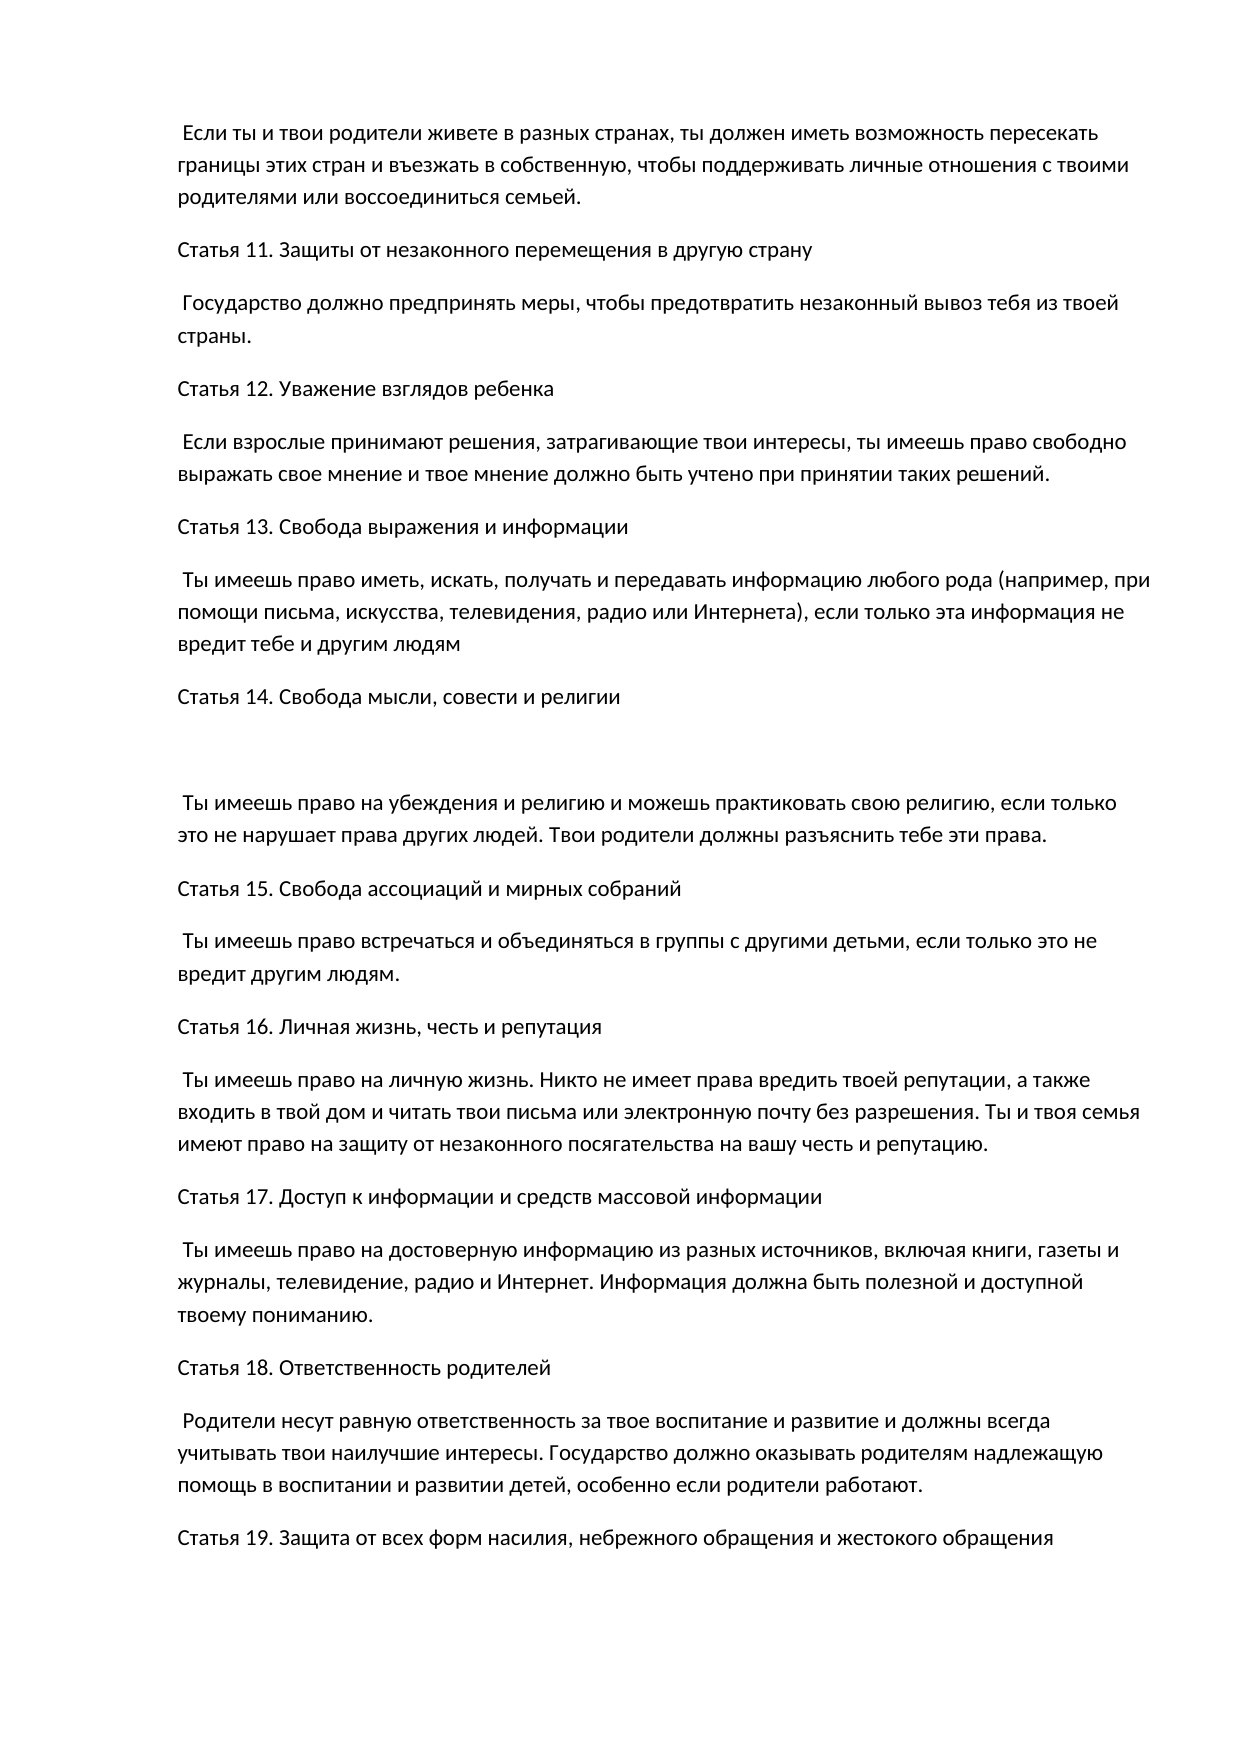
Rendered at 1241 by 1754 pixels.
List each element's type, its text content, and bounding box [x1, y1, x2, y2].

text Статья 11. Защиты от незаконного перемещения в другую страну [177, 236, 1152, 263]
text Родители несут равную ответственность за твое воспитание и развитие и должны всегда учитывать твои наилучшие интересы. Государство должно оказывать родителям надлежащую помощь в воспитании и развитии детей, особенно если родители работают. [177, 1406, 1152, 1498]
text Ты имеешь право иметь, искать, получать и передавать информацию любого рода (например, при помощи письма, искусства, телевидения, радио или Интернета), если только эта информация не вредит тебе и другим людям [177, 565, 1152, 657]
text Ты имеешь право на личную жизнь. Никто не имеет права вредить твоей репутации, а также входить в твой дом и читать твои письма или электронную почту без разрешения. Ты и твоя семья имеют право на защиту от незаконного посягательства на вашу честь и репутацию. [177, 1065, 1152, 1157]
text Если взрослые принимают решения, затрагивающие твои интересы, ты имеешь право свободно выражать свое мнение и твое мнение должно быть учтено при принятии таких решений. [177, 427, 1152, 487]
text Государство должно предпринять меры, чтобы предотвратить незаконный вывоз тебя из твоей страны. [177, 288, 1152, 349]
text Ты имеешь право на убеждения и религию и можешь практиковать свою религию, если только это не нарушает права других людей. Твои родители должны разъяснить тебе эти права. [177, 788, 1152, 849]
text Статья 12. Уважение взглядов ребенка [177, 374, 1152, 402]
text Статья 19. Защита от всех форм насилия, небрежного обращения и жестокого обращения [177, 1523, 1152, 1551]
text Статья 13. Свобода выражения и информации [177, 512, 1152, 540]
text Статья 14. Свобода мысли, совести и религии [177, 682, 1152, 710]
text Если ты и твои родители живете в разных странах, ты должен иметь возможность пересекать границы этих стран и въезжать в собственную, чтобы поддерживать личные отношения с твоими родителями или воссоединиться семьей. [177, 118, 1152, 211]
text Статья 16. Личная жизнь, честь и репутация [177, 1012, 1152, 1040]
text Ты имеешь право встречаться и объединяться в группы с другими детьми, если только это не вредит другим людям. [177, 927, 1152, 987]
text Ты имеешь право на достоверную информацию из разных источников, включая книги, газеты и журналы, телевидение, радио и Интернет. Информация должна быть полезной и доступной твоему пониманию. [177, 1235, 1152, 1328]
text Статья 15. Свобода ассоциаций и мирных собраний [177, 874, 1152, 902]
text Статья 17. Доступ к информации и средств массовой информации [177, 1182, 1152, 1210]
text Статья 18. Ответственность родителей [177, 1353, 1152, 1381]
